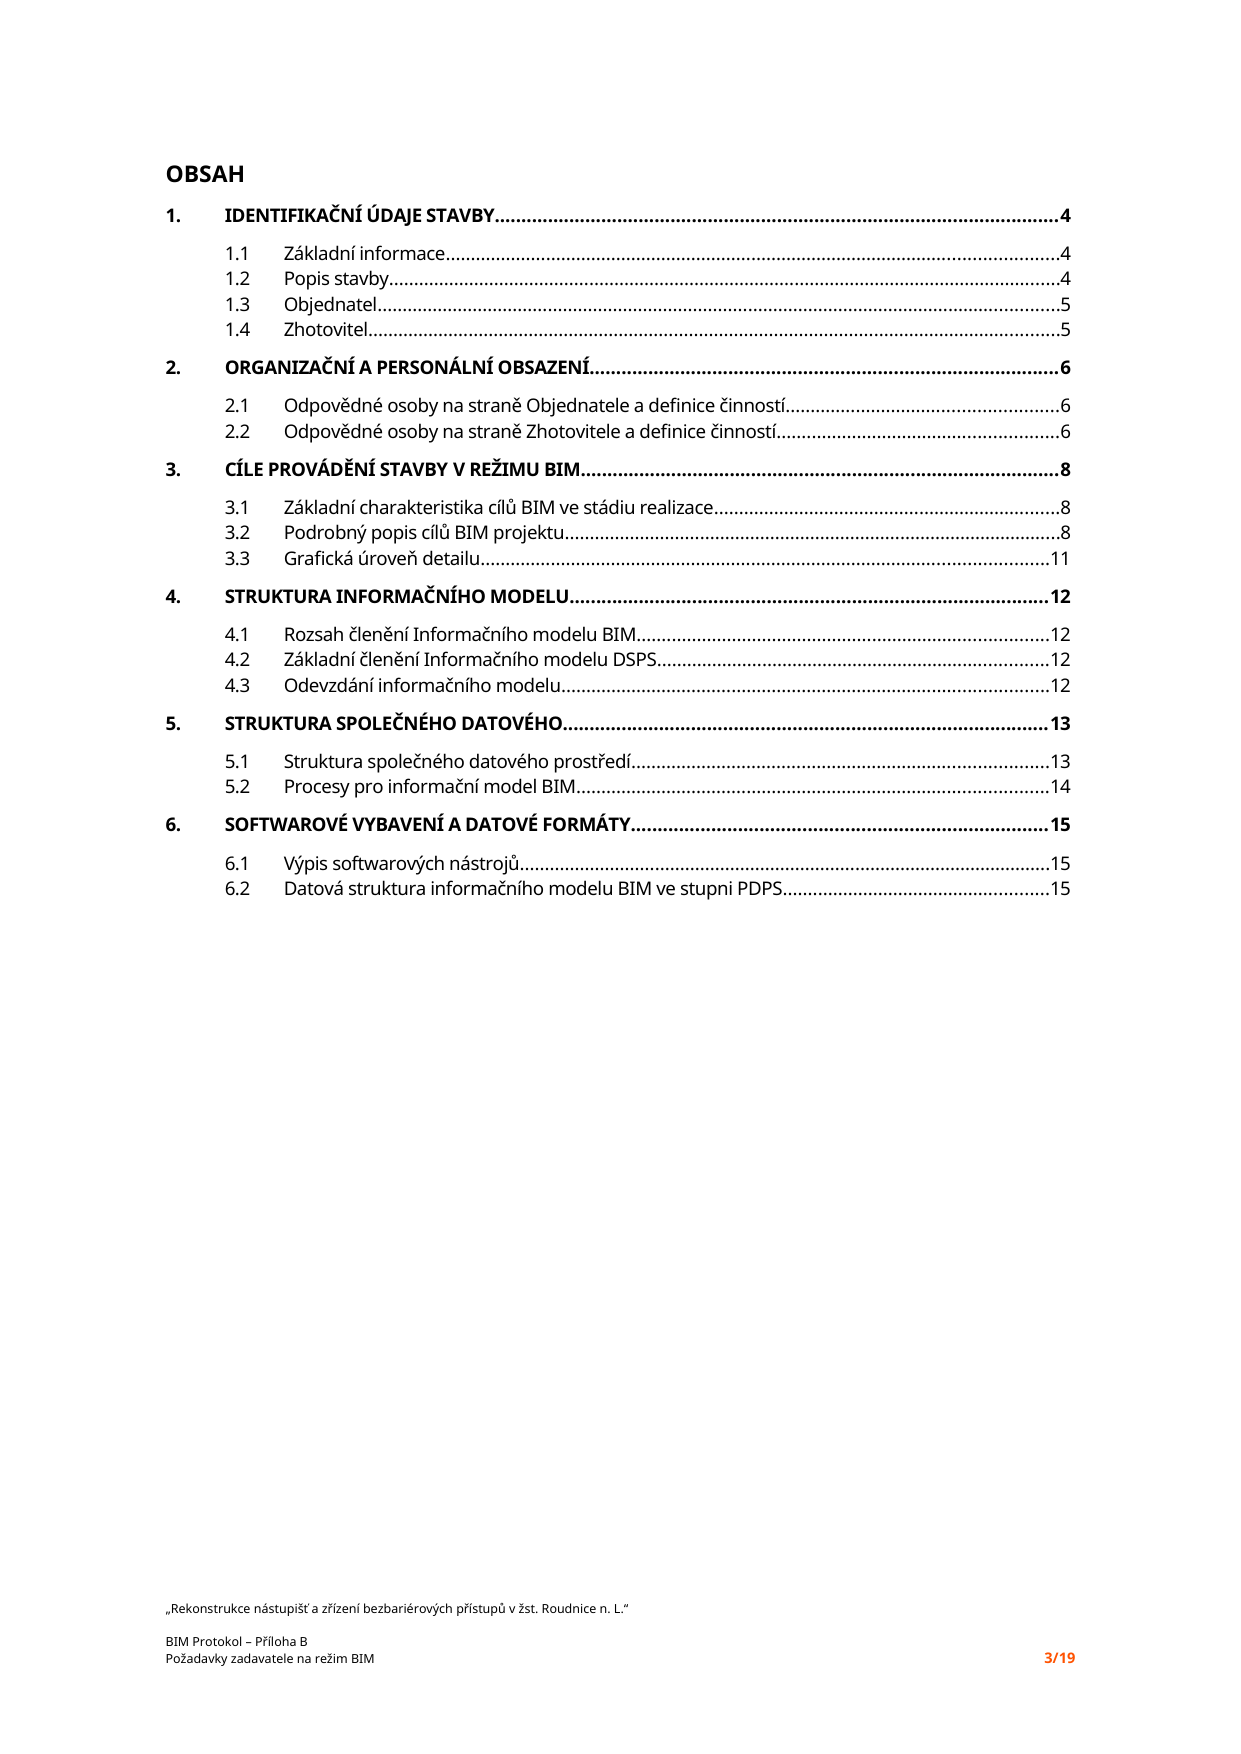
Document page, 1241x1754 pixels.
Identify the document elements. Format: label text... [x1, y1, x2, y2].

text 6. Softwarové vybavení a datové formáty 15 [165, 812, 1075, 837]
text 4.2 Základní členění Informačního modelu DSPS 12 [224, 647, 1075, 672]
text 4.3 Odevzdání informačního modelu 12 [224, 672, 1075, 698]
text 3. Cíle provádění stavby v režimu BIM 8 [165, 456, 1075, 482]
text 3.3 Grafická úroveň detailu 11 [224, 545, 1075, 571]
text 5.1 Struktura společného datového prostředí 13 [224, 748, 1075, 774]
text 1.1 Základní informace 4 [224, 240, 1075, 265]
text 2.1 Odpovědné osoby na straně Objednatele a definice činností 6 [224, 392, 1075, 418]
text 2.2 Odpovědné osoby na straně Zhotovitele a definice činností 6 [224, 418, 1075, 443]
text 6.2 Datová struktura informačního modelu BIM ve stupni PDPS 15 [224, 875, 1075, 901]
text 3.1 Základní charakteristika cílů BIM ve stádiu realizace 8 [224, 494, 1075, 519]
text 1.2 Popis stavby 4 [224, 265, 1075, 291]
text 4. Struktura informačního modelu 12 [165, 583, 1075, 609]
text 5.2 Procesy pro informační model BIM 14 [224, 774, 1075, 799]
text 1.4 Zhotovitel 5 [224, 316, 1075, 342]
text 2. Organizační a personální obsazení 6 [165, 354, 1075, 380]
text 1. Identifikační údaje stavby 4 [165, 202, 1075, 227]
text 5. Struktura společného datového 13 [165, 710, 1075, 736]
text 4.1 Rozsah členění Informačního modelu BIM 12 [224, 621, 1075, 647]
text 1.3 Objednatel 5 [224, 291, 1075, 316]
text 3.2 Podrobný popis cílů BIM projektu 8 [224, 519, 1075, 545]
text 6.1 Výpis softwarových nástrojů 15 [224, 850, 1075, 875]
text Obsah [165, 158, 1075, 189]
